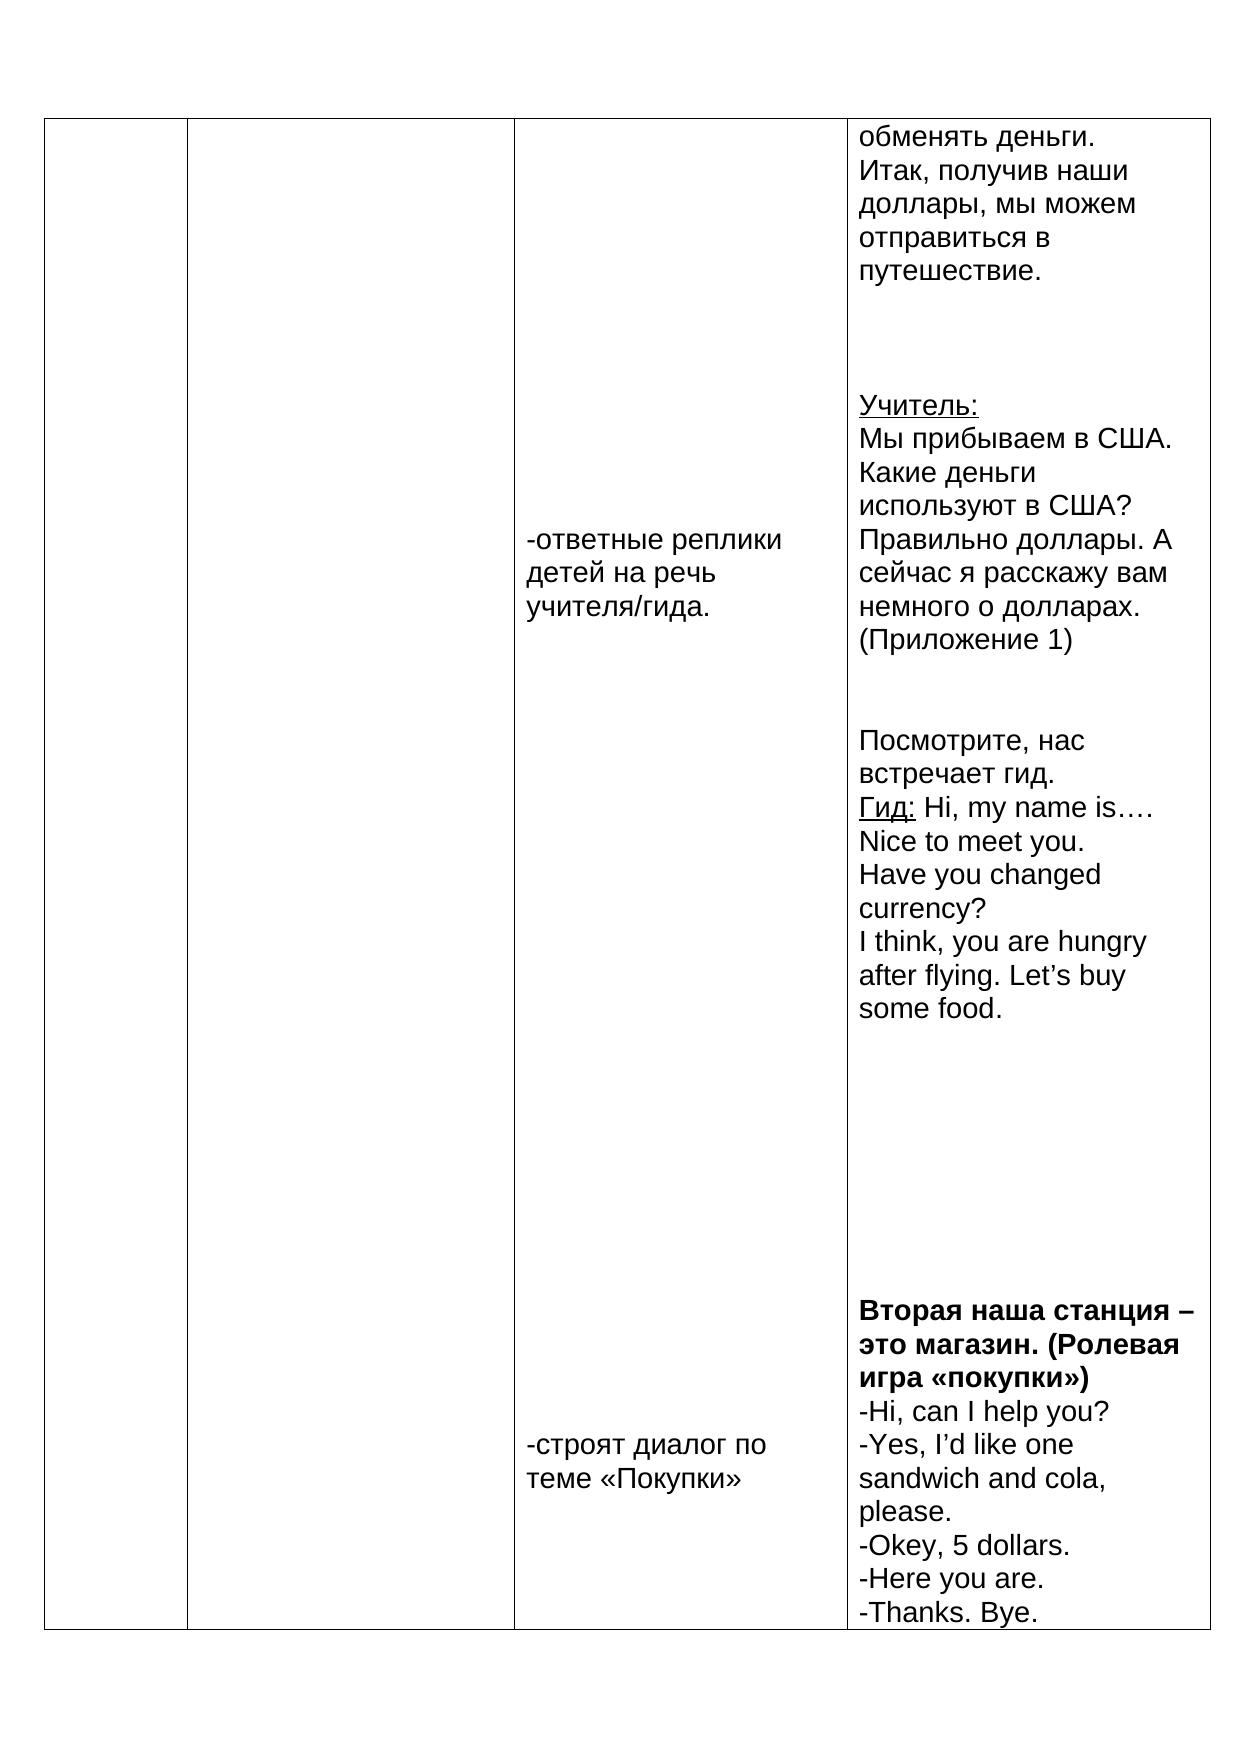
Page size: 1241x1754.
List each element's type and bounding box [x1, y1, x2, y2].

table_cell [188, 119, 514, 1628]
table_cell [45, 119, 187, 1628]
